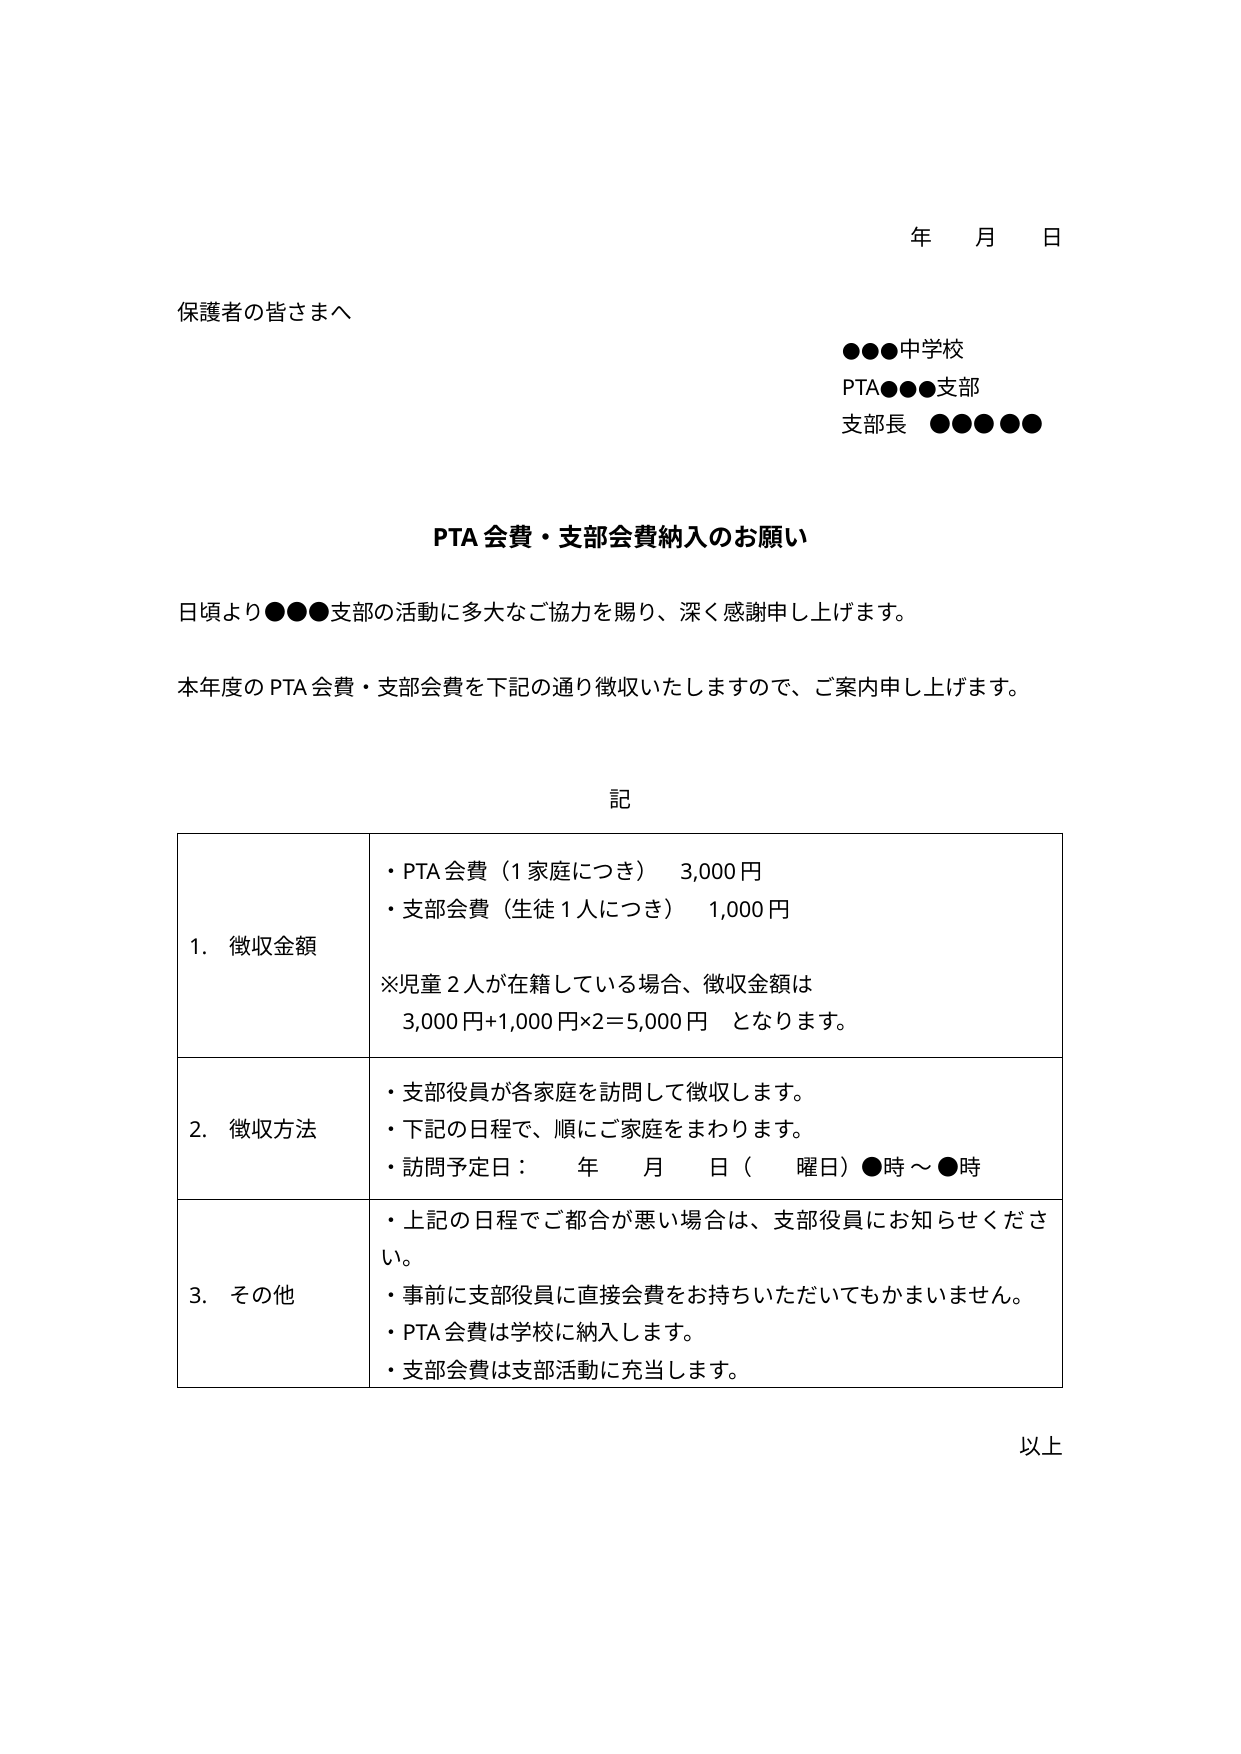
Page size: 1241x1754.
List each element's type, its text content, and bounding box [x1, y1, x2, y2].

subtitle 記 [177, 779, 1063, 817]
table_cell 3. その他 [178, 1200, 369, 1387]
text 支部長 ●●● ●● [177, 404, 1063, 442]
text PTA●●●支部 [177, 367, 1063, 404]
text 日頃より●●●支部の活動に多大なご協力を賜り、深く感謝申し上げます。 [177, 592, 1063, 629]
text 年 月 日 [177, 217, 1063, 254]
text 本年度のPTA会費・支部会費を下記の通り徴収いたしますので、ご案内申し上げます。 [177, 667, 1063, 704]
text PTA会費・支部会費納入のお願い [177, 517, 1063, 554]
table_cell ・支部役員が各家庭を訪問して徴収します。 ・下記の日程で、順にご家庭をまわります。 ・訪問予定日： 年 月 日（ 曜日）●時 ～ ●時 [370, 1058, 1062, 1199]
table_cell ・上記の日程でご都合が悪い場合は、支部役員にお知らせください。 ・事前に支部役員に直接会費をお持ちいただいてもかまいません。 ・PTA会費は学校に納入します。 ・支部会費は支部活動に充当します。 [370, 1200, 1062, 1387]
table_header 1. 徴収金額 [178, 834, 369, 1057]
text 以上 [177, 1426, 1063, 1463]
text 保護者の皆さまへ [177, 292, 1063, 329]
table_header ・PTA会費（1家庭につき） 3,000円 ・支部会費（生徒1人につき） 1,000円 ※児童2人が在籍している場合、徴収金額は 3,000円+1,000円×2＝5,000円 となります。 [370, 834, 1062, 1057]
text ●●●中学校 [177, 329, 1063, 367]
table_cell 2. 徴収方法 [178, 1058, 369, 1199]
